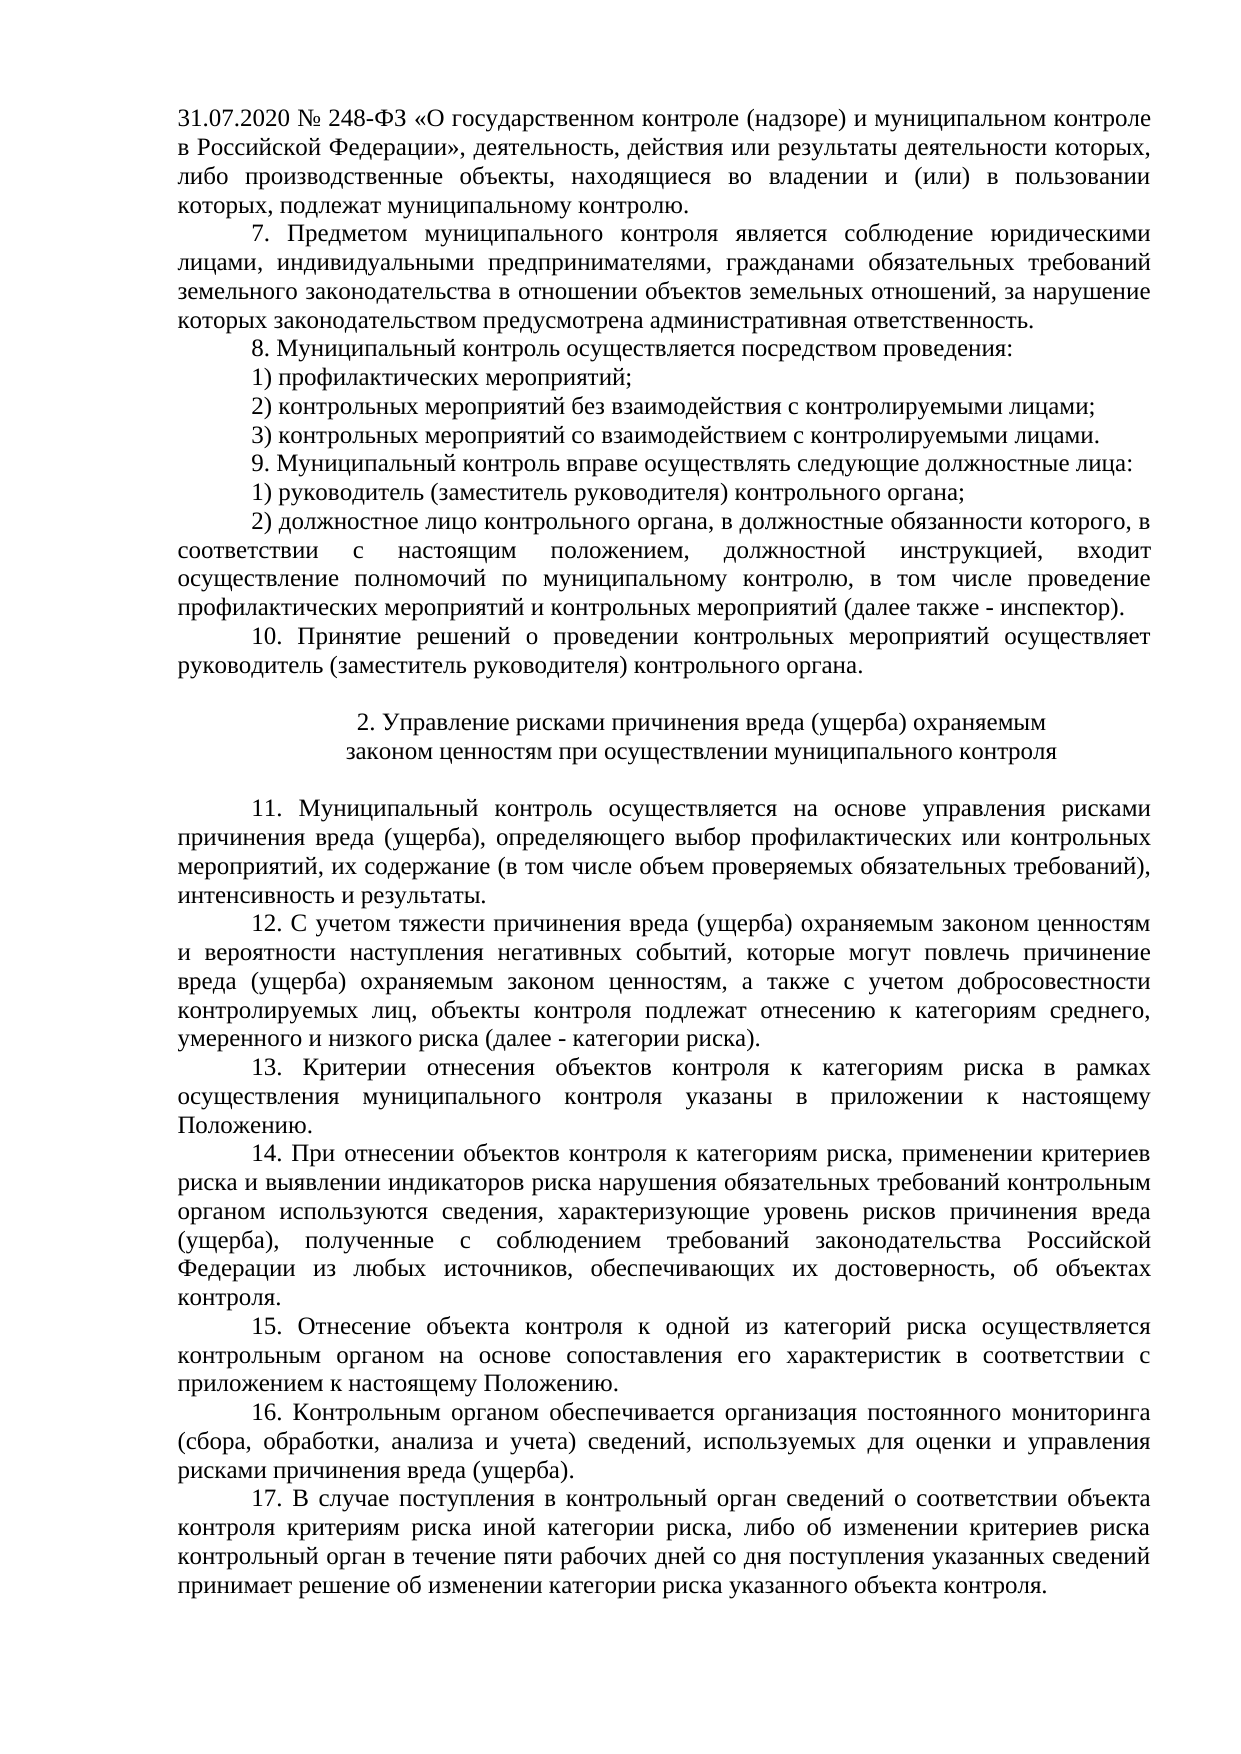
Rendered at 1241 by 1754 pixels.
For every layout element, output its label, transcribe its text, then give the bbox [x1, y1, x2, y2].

text 8. Муниципальный контроль осуществляется посредством проведения: [177, 333, 1152, 362]
title законом ценностям при осуществлении муниципального контроля [177, 736, 1152, 765]
title 2. Управление рисками причинения вреда (ущерба) охраняемым [177, 707, 1152, 736]
text 15. Отнесение объекта контроля к одной из категорий риска осуществляется контрольным органом на основе сопоставления его характеристик в соответствии с приложением к настоящему Положению. [177, 1311, 1152, 1397]
text 16. Контрольным органом обеспечивается организация постоянного мониторинга (сбора, обработки, анализа и учета) сведений, используемых для оценки и управления рисками причинения вреда (ущерба). [177, 1397, 1152, 1483]
text 10. Принятие решений о проведении контрольных мероприятий осуществляет руководитель (заместитель руководителя) контрольного органа. [177, 621, 1152, 678]
text 3) контрольных мероприятий со взаимодействием с контролируемыми лицами. [177, 420, 1152, 448]
text 12. С учетом тяжести причинения вреда (ущерба) охраняемым законом ценностям и вероятности наступления негативных событий, которые могут повлечь причинение вреда (ущерба) охраняемым законом ценностям, а также с учетом добросовестности контролируемых лиц, объекты контроля подлежат отнесению к категориям среднего, умеренного и низкого риска (далее - категории риска). [177, 908, 1152, 1052]
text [177, 103, 1152, 218]
text 1) профилактических мероприятий; [177, 362, 1152, 391]
text 9. Муниципальный контроль вправе осуществлять следующие должностные лица: [177, 448, 1152, 477]
text 14. При отнесении объектов контроля к категориям риска, применении критериев риска и выявлении индикаторов риска нарушения обязательных требований контрольным органом используются сведения, характеризующие уровень рисков причинения вреда (ущерба), полученные с соблюдением требований законодательства Российской Федерации из любых источников, обеспечивающих их достоверность, об объектах контроля. [177, 1138, 1152, 1311]
text 11. Муниципальный контроль осуществляется на основе управления рисками причинения вреда (ущерба), определяющего выбор профилактических или контрольных мероприятий, их содержание (в том числе объем проверяемых обязательных требований), интенсивность и результаты. [177, 793, 1152, 908]
text 17. В случае поступления в контрольный орган сведений о соответствии объекта контроля критериям риска иной категории риска, либо об изменении критериев риска контрольный орган в течение пяти рабочих дней со дня поступления указанных сведений принимает решение об изменении категории риска указанного объекта контроля. [177, 1483, 1152, 1598]
text 7. Предметом муниципального контроля является соблюдение юридическими лицами, индивидуальными предпринимателями, гражданами обязательных требований земельного законодательства в отношении объектов земельных отношений, за нарушение которых законодательством предусмотрена административная ответственность. [177, 218, 1152, 333]
text 1) руководитель (заместитель руководителя) контрольного органа; [177, 477, 1152, 506]
text 13. Критерии отнесения объектов контроля к категориям риска в рамках осуществления муниципального контроля указаны в приложении к настоящему Положению. [177, 1052, 1152, 1138]
text 2) контрольных мероприятий без взаимодействия с контролируемыми лицами; [177, 391, 1152, 420]
text 2) должностное лицо контрольного органа, в должностные обязанности которого, в соответствии с настоящим положением, должностной инструкцией, входит осуществление полномочий по муниципальному контролю, в том числе проведение профилактических мероприятий и контрольных мероприятий (далее также - инспектор). [177, 506, 1152, 621]
